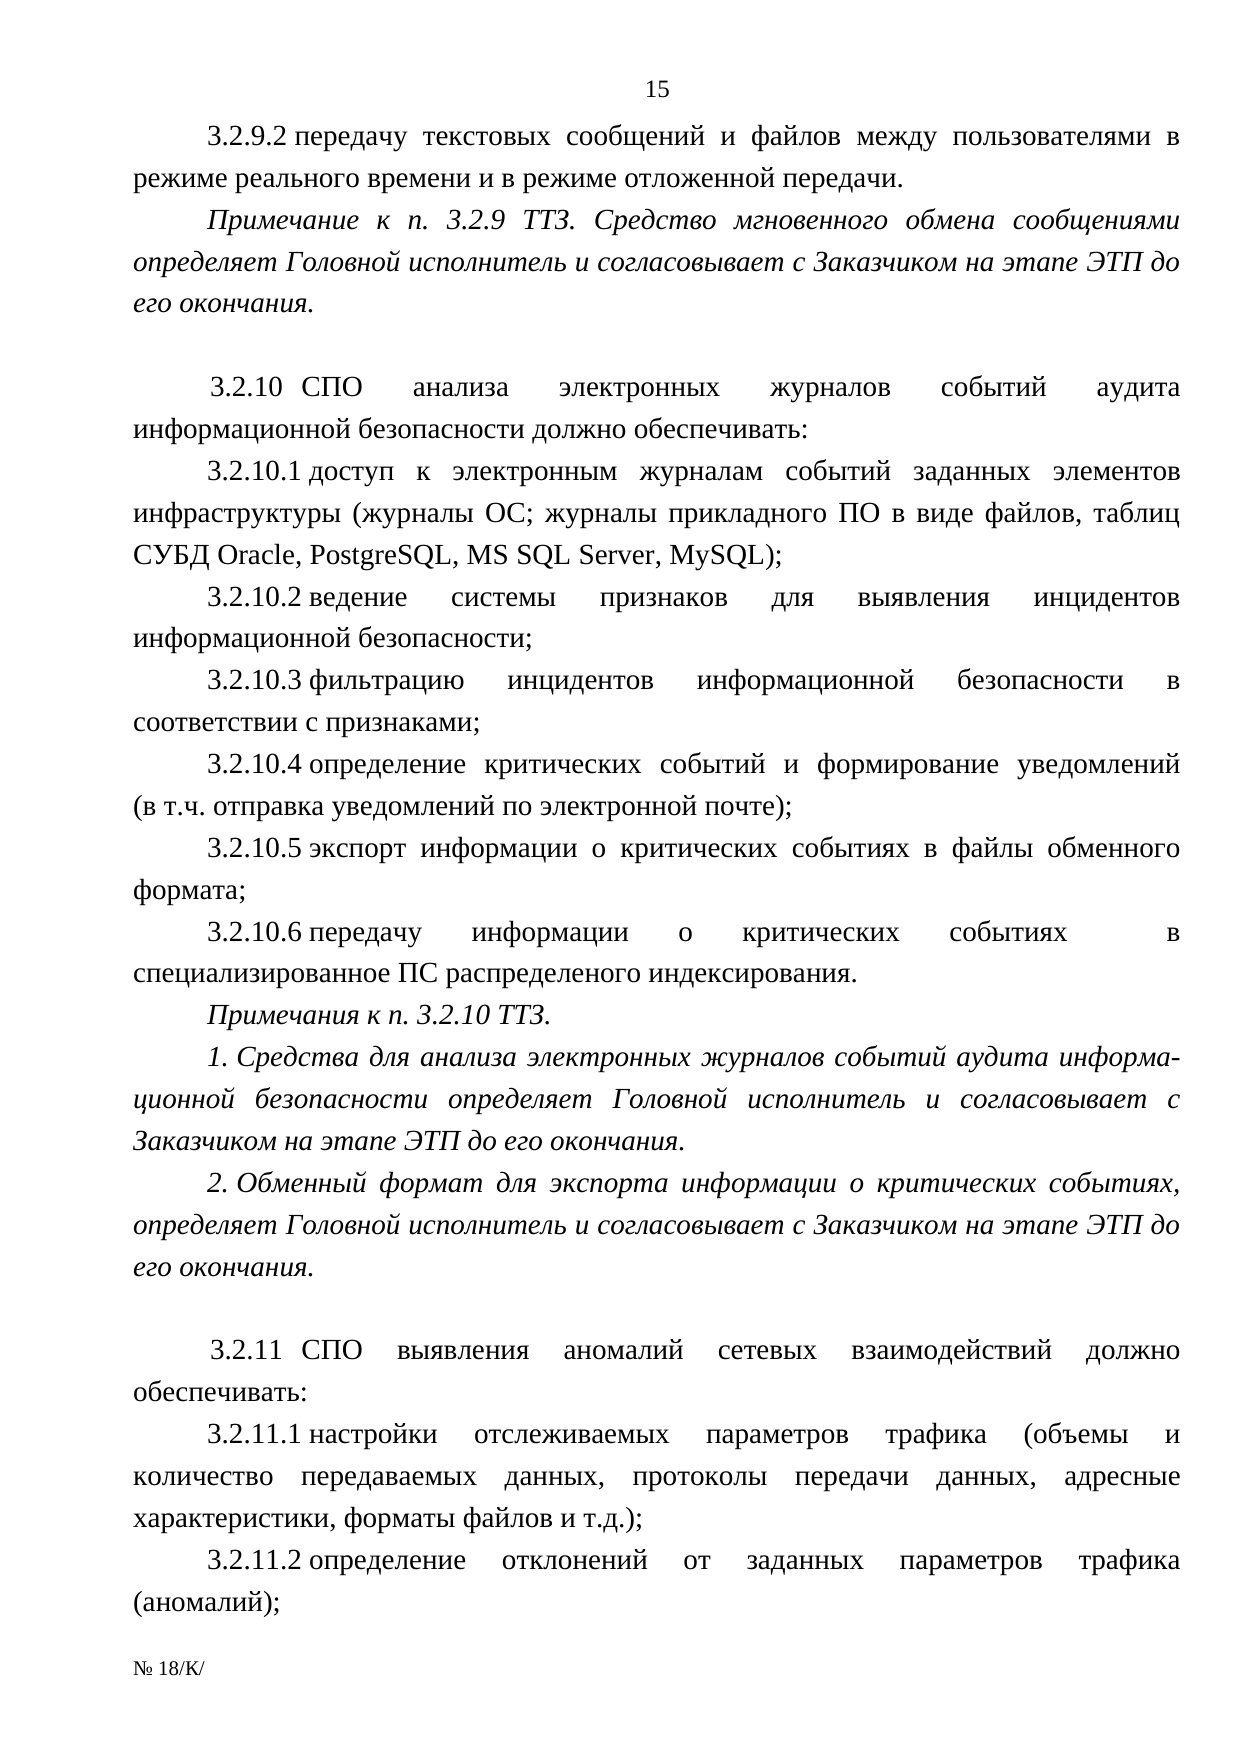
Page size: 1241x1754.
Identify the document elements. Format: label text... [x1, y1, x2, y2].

text 3.2.10.6 передачу информации о критических событиях в специализированное ПС распределеного индексирования. [133, 914, 1181, 989]
text 3.2.11.2 определение отклонений от заданных параметров трафика (аномалий); [133, 1542, 1181, 1617]
text СПО анализа электронных журналов событий аудита информационной безопасности должно обеспечивать: [133, 369, 1181, 445]
text 3.2.10.4 определение критических событий и формирование уведомлений (в т.ч. отправка уведомлений по электронной почте); [133, 746, 1181, 822]
text 3.2.10.3 фильтрацию инцидентов информационной безопасности в соответствии с признаками; [133, 662, 1181, 738]
text 3.2.10.2 ведение системы признаков для выявления инцидентов информационной безопасности; [133, 579, 1181, 654]
text Примечание к п. 3.2.9 ТТЗ. Средство мгновенного обмена сообщениями определяет Головной исполнитель и согласовывает с Заказчиком на этапе ЭТП до его окончания. [133, 202, 1181, 319]
text 3.2.10.1 доступ к электронным журналам событий заданных элементов инфраструктуры (журналы ОС; журналы прикладного ПО в виде файлов, таблиц СУБД Oracle, PostgreSQL, MS SQL Server, MySQL); [133, 453, 1181, 570]
text 2. Обменный формат для экспорта информации о критических событиях, определяет Головной исполнитель и согласовывает с Заказчиком на этапе ЭТП до его окончания. [133, 1165, 1181, 1282]
text 3.2.10.5 экспорт информации о критических событиях в файлы обменного формата; [133, 830, 1181, 905]
text 1. Средства для анализа электронных журналов событий аудита информа-ционной безопасности определяет Головной исполнитель и согласовывает с Заказчиком на этапе ЭТП до его окончания. [133, 1039, 1181, 1157]
text Примечания к п. 3.2.10 ТТЗ. [133, 997, 1181, 1031]
text СПО выявления аномалий сетевых взаимодействий должно обеспечивать: [133, 1332, 1181, 1408]
text 3.2.11.1 настройки отслеживаемых параметров трафика (объемы и количество передаваемых данных, протоколы передачи данных, адресные характеристики, форматы файлов и т.д.); [133, 1416, 1181, 1533]
text 3.2.9.2 передачу текстовых сообщений и файлов между пользователями в режиме реального времени и в режиме отложенной передачи. [133, 118, 1181, 193]
